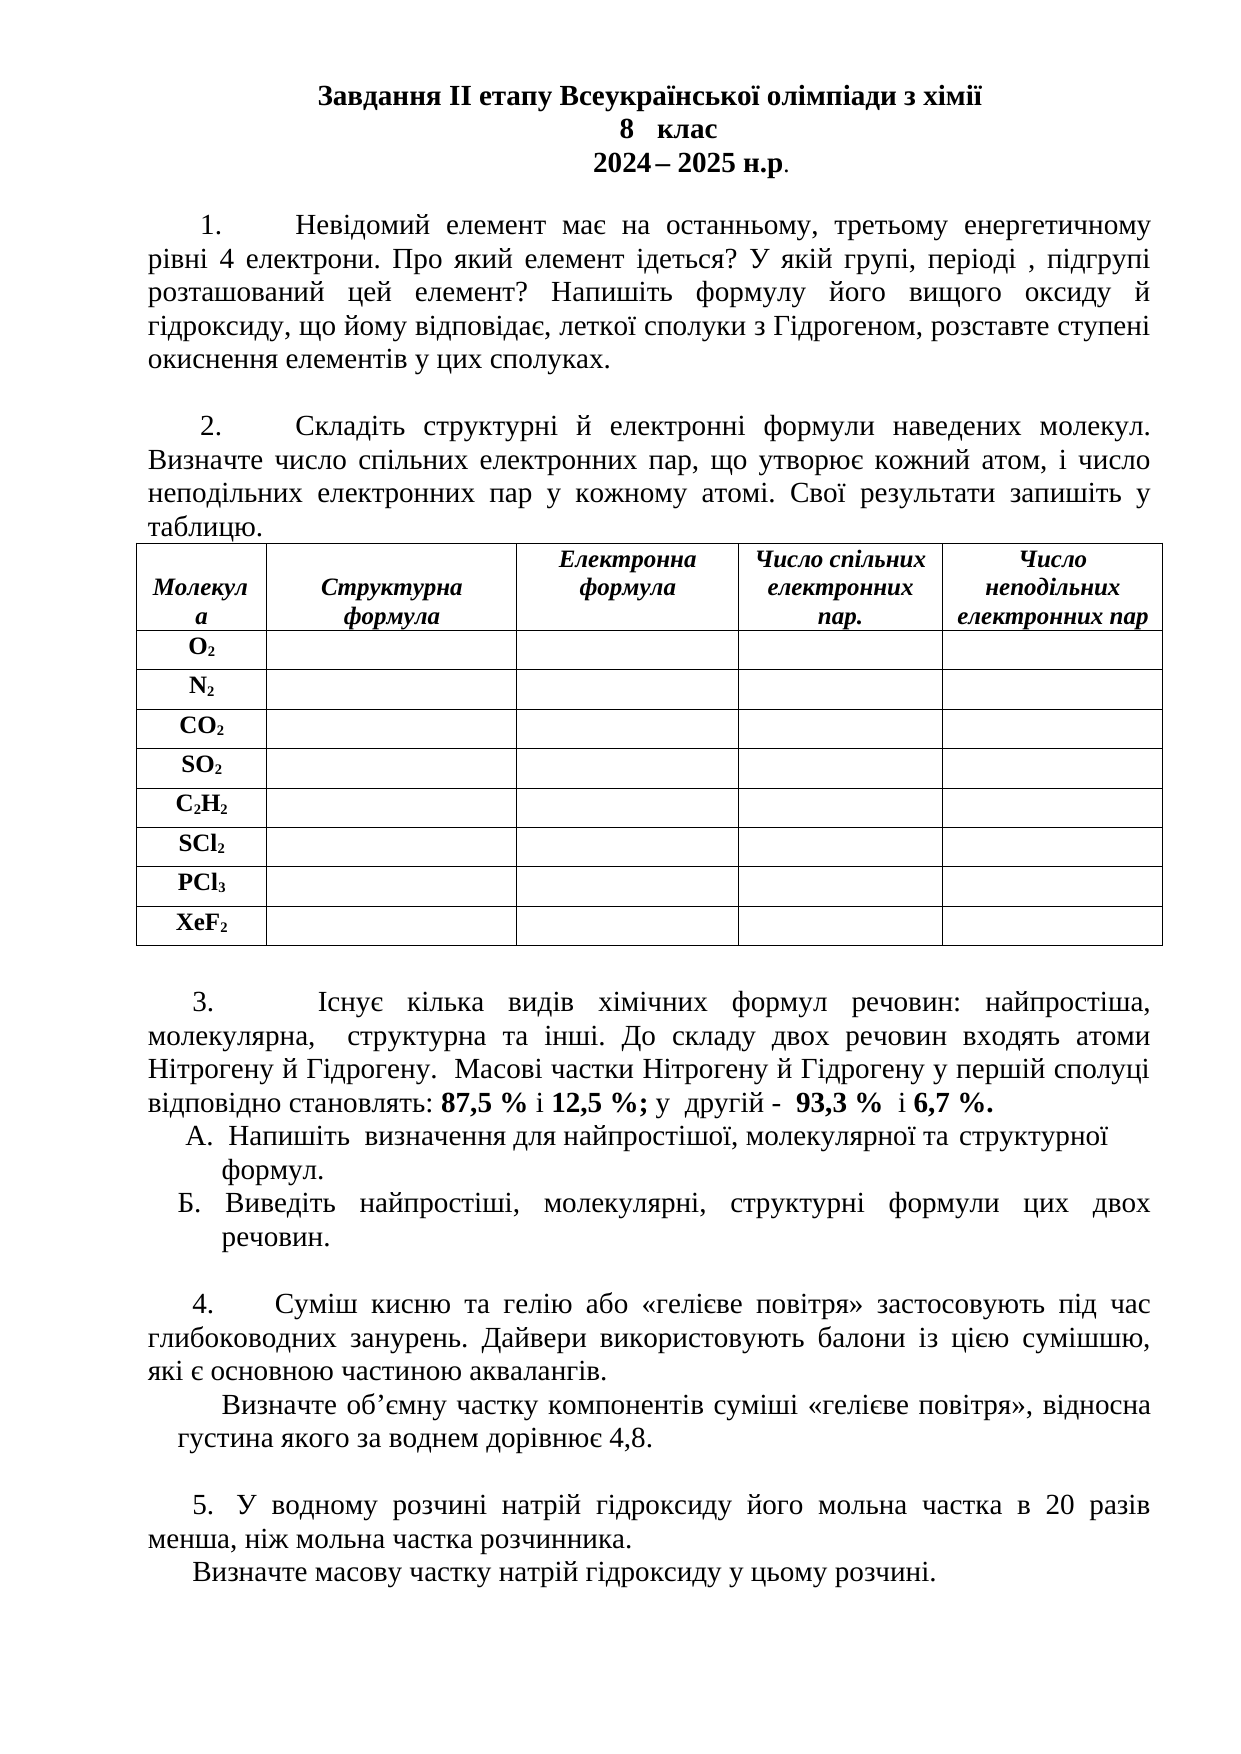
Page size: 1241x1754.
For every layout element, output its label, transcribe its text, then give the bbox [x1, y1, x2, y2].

table_cell [739, 867, 942, 906]
table_cell [517, 710, 738, 748]
table_cell [943, 670, 1162, 709]
list Суміш кисню та гелію або «гелієве повітря» застосовують під час глибоководних занурень. Дайвери використовують балони із цією сумішшю, які є основною частиною аквалангів. [148, 1286, 1152, 1387]
list Визначте об’ємну частку компонентів суміші «гелієве повітря», відносна густина якого за воднем дорівнює 4,8. [177, 1387, 1152, 1454]
table_cell [267, 907, 516, 945]
table_cell [943, 907, 1162, 945]
table_cell PCl3 [137, 867, 266, 906]
table_cell [267, 789, 516, 827]
table_cell [267, 828, 516, 866]
table_cell [739, 710, 942, 748]
table_header Молекула [137, 544, 266, 630]
text Визначте масову частку натрій гідроксиду у цьому розчині. [148, 1554, 1152, 1588]
list Невідомий елемент має на останньому, третьому енергетичному рівні 4 електрони. Про який елемент ідеться? У якій групі, періоді , підгрупі розташований цей елемент? Напишіть формулу його вищого оксиду й гідроксиду, що йому відповідає, леткої сполуки з Гідрогеном, розставте ступені окиснення елементів у цих сполуках. [148, 207, 1152, 375]
table_cell [517, 749, 738, 787]
table_cell [739, 789, 942, 827]
table_header Електронна формула [517, 544, 738, 630]
table_cell [943, 749, 1162, 787]
table_cell [267, 749, 516, 787]
list Складіть структурні й електронні формули наведених молекул. Визначте число спільних електронних пар, що утворює кожний атом, і число неподільних електронних пар у кожному атомі. Свої результати запишіть у таблицю. [148, 408, 1152, 543]
table_cell О2 [137, 631, 266, 669]
table_cell [943, 789, 1162, 827]
list Існує кілька видів хімічних формул речовин: найпростіша, молекулярна, структурна та інші. До складу двох речовин входять атоми Нітрогену й Гідрогену. Масові частки Нітрогену й Гідрогену у першій сполуці відповідно становлять: 87,5 % і 12,5 %; у другій - 93,3 % і 6,7 %. [148, 984, 1152, 1118]
list – 2025 н.р. [230, 145, 1152, 178]
table_cell [943, 867, 1162, 906]
list Б. Виведіть найпростіші, молекулярні, структурні формули цих двох речовин. [177, 1186, 1152, 1253]
table_cell SO2 [137, 749, 266, 787]
table_header Число неподільних електронних пар [943, 544, 1162, 630]
table_cell СО2 [137, 710, 266, 748]
table_cell [267, 631, 516, 669]
list клас [185, 111, 1152, 145]
table_cell С2Н2 [137, 789, 266, 827]
table_cell [739, 828, 942, 866]
table_cell [517, 670, 738, 709]
table_cell [267, 867, 516, 906]
text Завдання ІІ етапу Всеукраїнської олімпіади з хімії [148, 78, 1152, 111]
table_cell [943, 828, 1162, 866]
table_cell [943, 631, 1162, 669]
list У водному розчині натрій гідроксиду його мольна частка в 20 разів менша, ніж мольна частка розчинника. [148, 1487, 1152, 1554]
table_cell [517, 828, 738, 866]
table_cell N2 [137, 670, 266, 709]
table_cell XeF2 [137, 907, 266, 945]
list А. Напишіть визначення для найпростішої, молекулярної та структурної формул. [185, 1118, 1152, 1186]
table_cell [517, 907, 738, 945]
table_header Структурна формула [267, 544, 516, 630]
table_cell SCl2 [137, 828, 266, 866]
table_header Число спільних електронних пар. [739, 544, 942, 630]
table_cell [267, 710, 516, 748]
table_cell [517, 631, 738, 669]
table_cell [517, 789, 738, 827]
table_cell [739, 749, 942, 787]
table_cell [517, 867, 738, 906]
table_cell [943, 710, 1162, 748]
table_cell [739, 907, 942, 945]
table_cell [739, 631, 942, 669]
table_cell [739, 670, 942, 709]
table_cell [267, 670, 516, 709]
